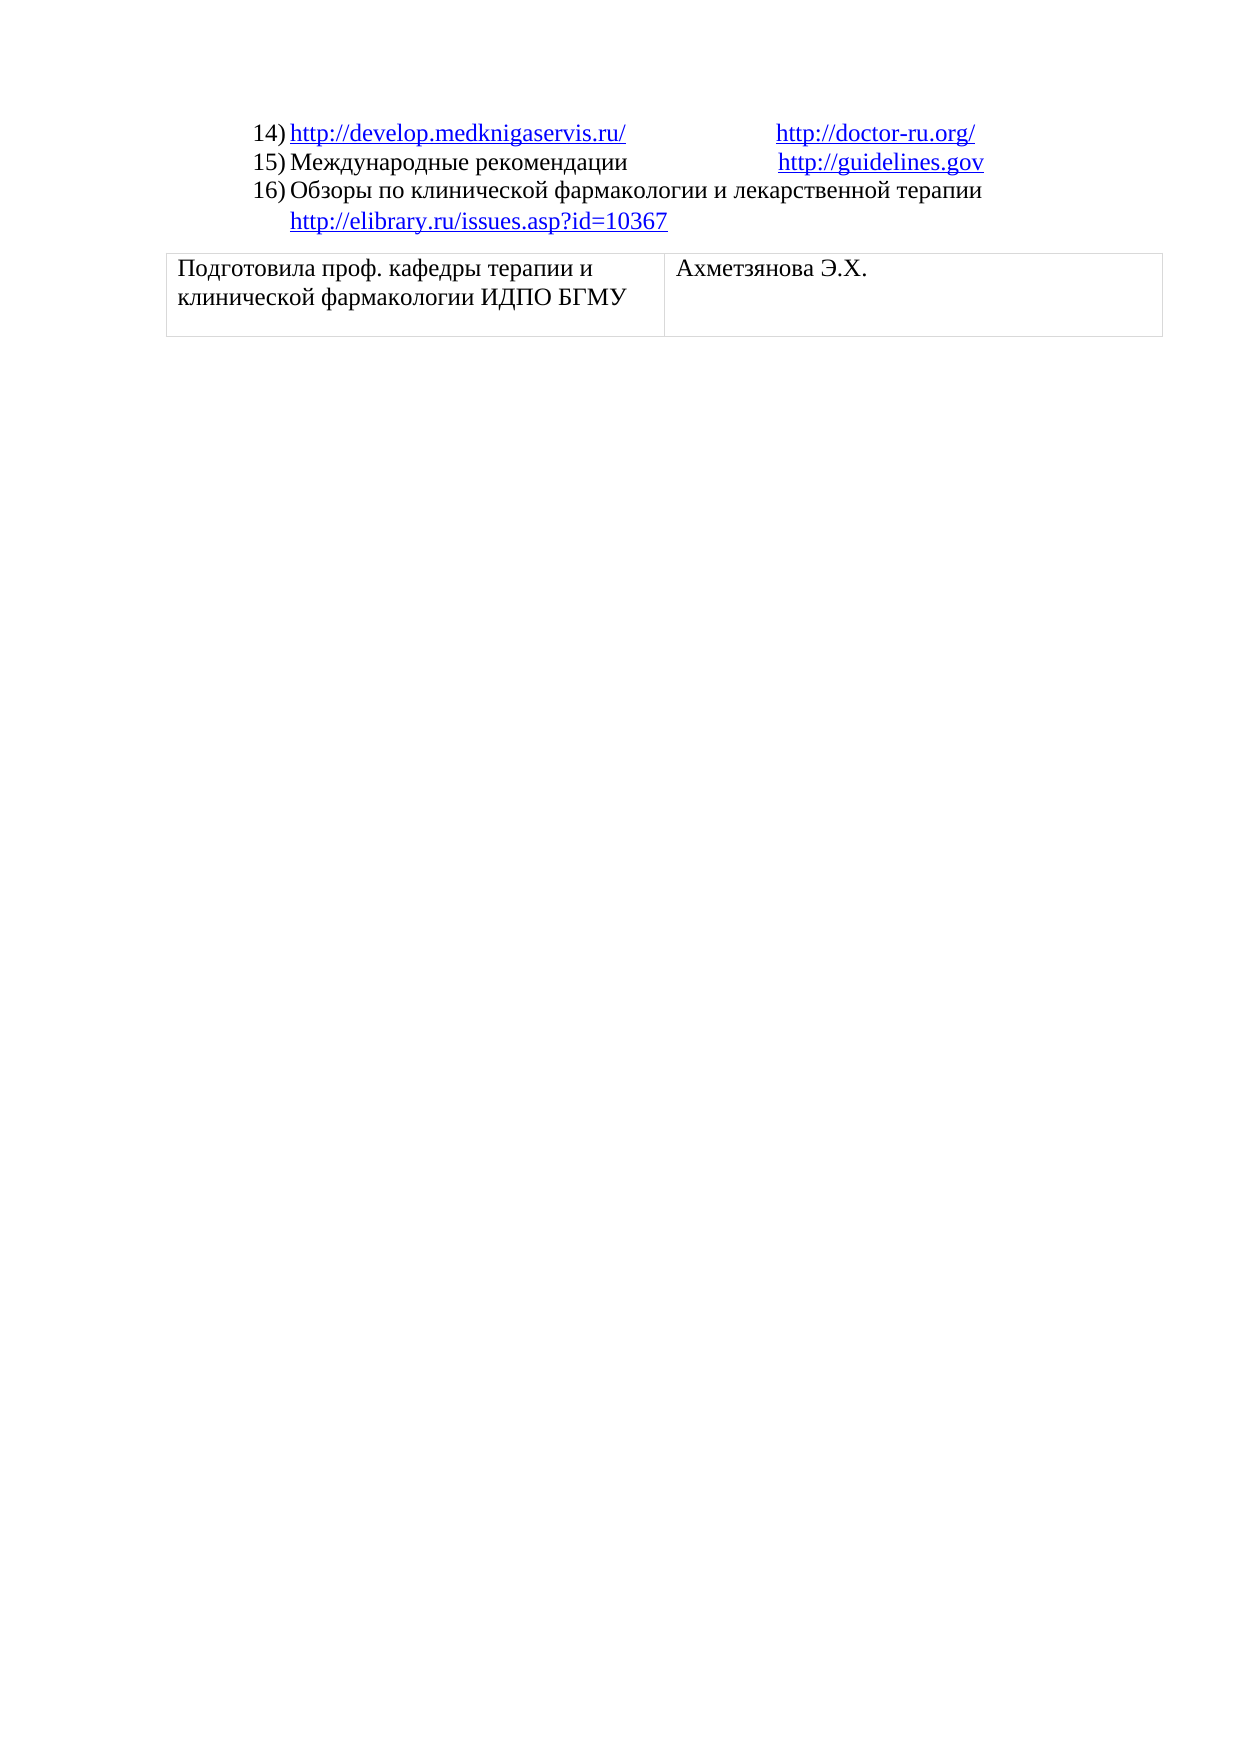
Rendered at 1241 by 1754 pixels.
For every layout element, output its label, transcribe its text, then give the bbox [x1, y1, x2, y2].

table_header Ахметзянова Э.Х. [665, 254, 1162, 336]
list http://develop.medknigaservis.ru/ http://doctor-ru.org/ [252, 118, 1152, 147]
list Обзоры по клинической фармакологии и лекарственной терапии http://elibrary.ru/issues.asp?id=10367 [252, 176, 1152, 234]
table_header Подготовила проф. кафедры терапии и клинической фармакологии ИДПО БГМУ [167, 254, 664, 336]
list Международные рекомендации http://guidelines.gov [252, 147, 1152, 176]
